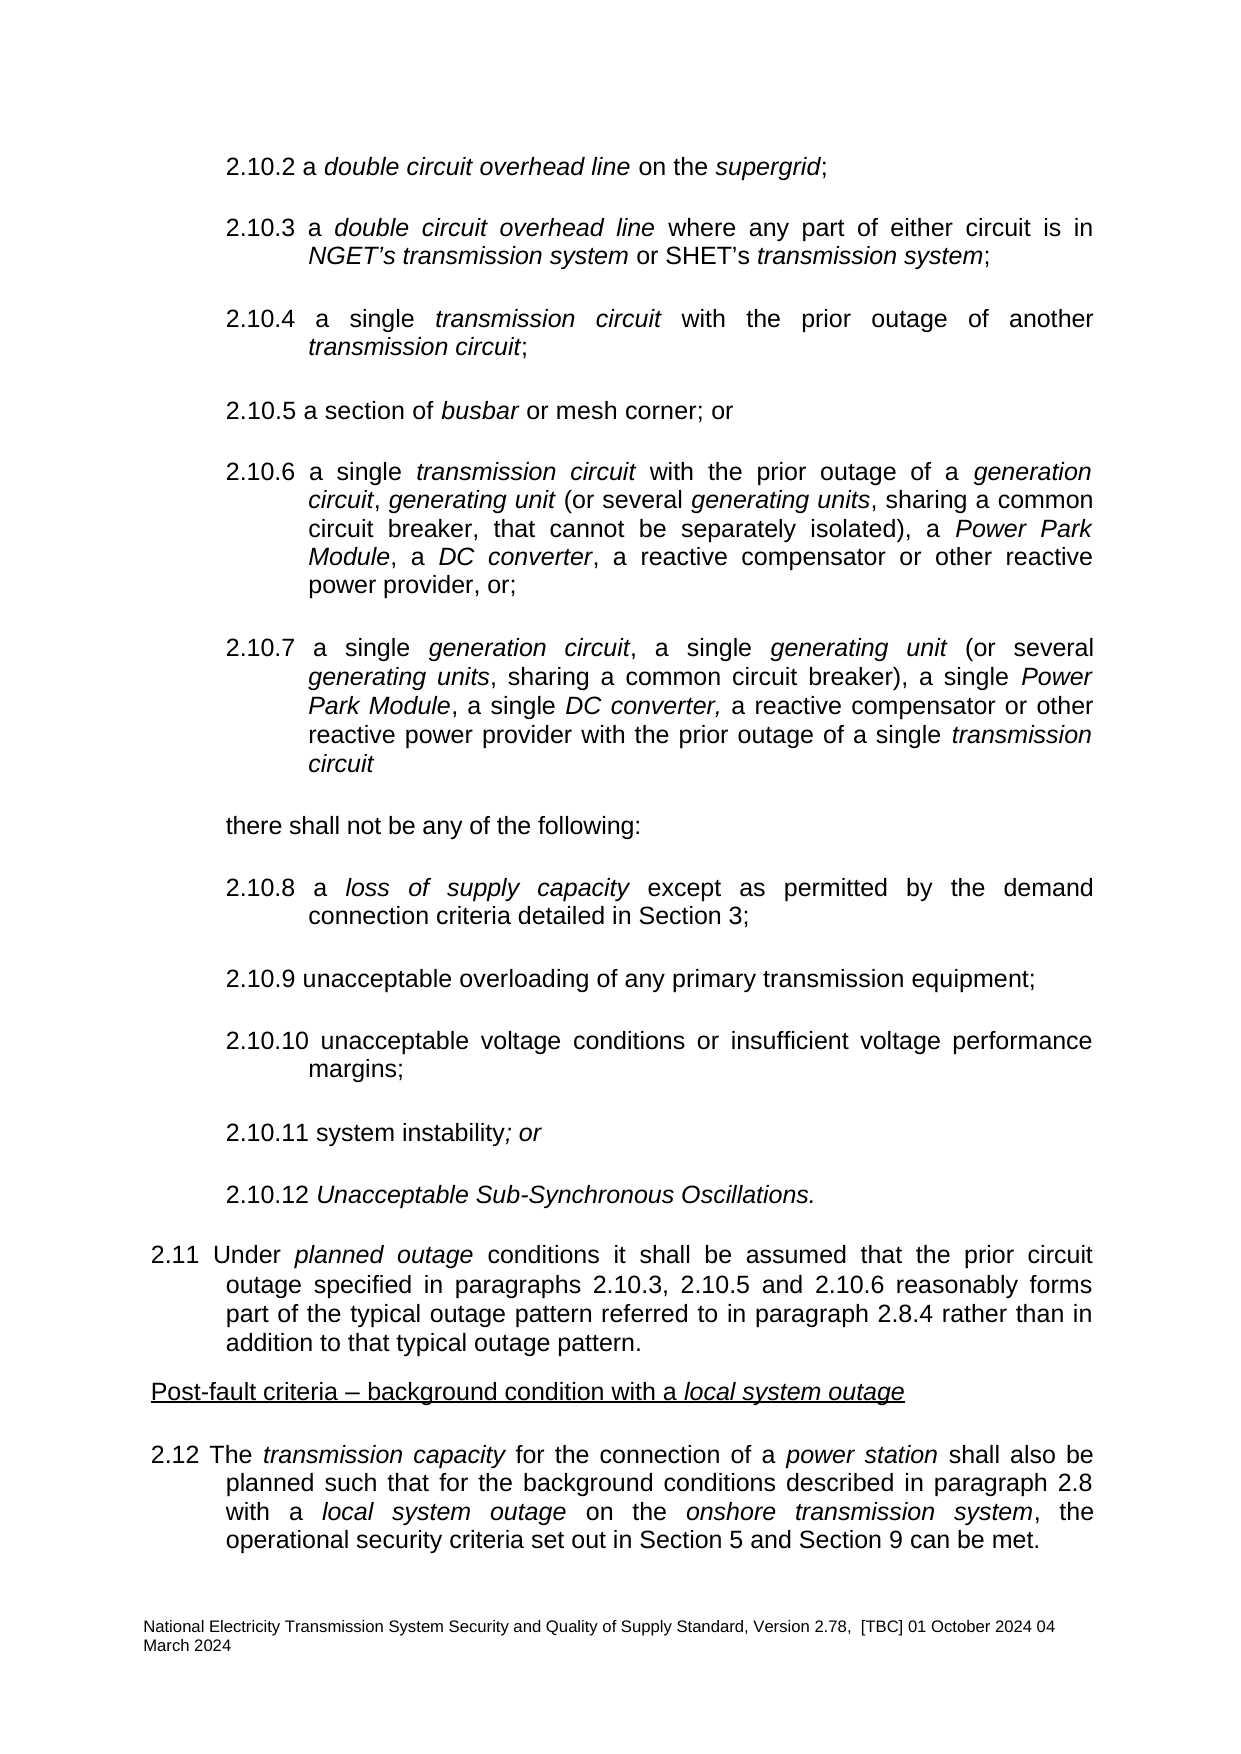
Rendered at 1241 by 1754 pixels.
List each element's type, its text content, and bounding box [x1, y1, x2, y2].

text 2.10.12 Unacceptable Sub-Synchronous Oscillations. [226, 1180, 1102, 1209]
text 2.10.4 a single transmission circuit with the prior outage of another transmission circuit; [226, 304, 1094, 362]
text 2.10.3 a double circuit overhead line where any part of either circuit is in NGET’s transmission system or SHET’s transmission system; [226, 213, 1094, 270]
text 2.10.2 a double circuit overhead line on the supergrid; [226, 152, 1102, 182]
text 2.10.9 unacceptable overloading of any primary transmission equipment; [226, 965, 1102, 994]
text 2.10.6 a single transmission circuit with the prior outage of a generation circuit, generating unit (or several generating units, sharing a common circuit breaker, that cannot be separately isolated), a Power Park Module, a DC converter, a reactive compensator or other reactive power provider, or; [226, 458, 1094, 600]
text 2.10.11 system instability; or [226, 1118, 1102, 1148]
text 2.10.10 unacceptable voltage conditions or insufficient voltage performance margins; [226, 1027, 1094, 1084]
text Post-fault criteria – background condition with a local system outage [151, 1377, 1102, 1406]
text 2.10.5 a section of busbar or mesh corner; or [226, 396, 1102, 425]
text there shall not be any of the following: [226, 812, 1102, 840]
text 2.11 Under planned outage conditions it shall be assumed that the prior circuit outage specified in paragraphs 2.10.3, 2.10.5 and 2.10.6 reasonably forms part of the typical outage pattern referred to in paragraph 2.8.4 rather than in addition to that typical outage pattern. [151, 1241, 1094, 1357]
text 2.10.7 a single generation circuit, a single generating unit (or several generating units, sharing a common circuit breaker), a single Power Park Module, a single DC converter, a reactive compensator or other reactive power provider with the prior outage of a single transmission circuit [226, 633, 1094, 778]
text 2.12 The transmission capacity for the connection of a power station shall also be planned such that for the background conditions described in paragraph 2.8 with a local system outage on the onshore transmission system, the operational security criteria set out in Section 5 and Section 9 can be met. [151, 1441, 1094, 1554]
text 2.10.8 a loss of supply capacity except as permitted by the demand connection criteria detailed in Section 3; [226, 873, 1094, 930]
